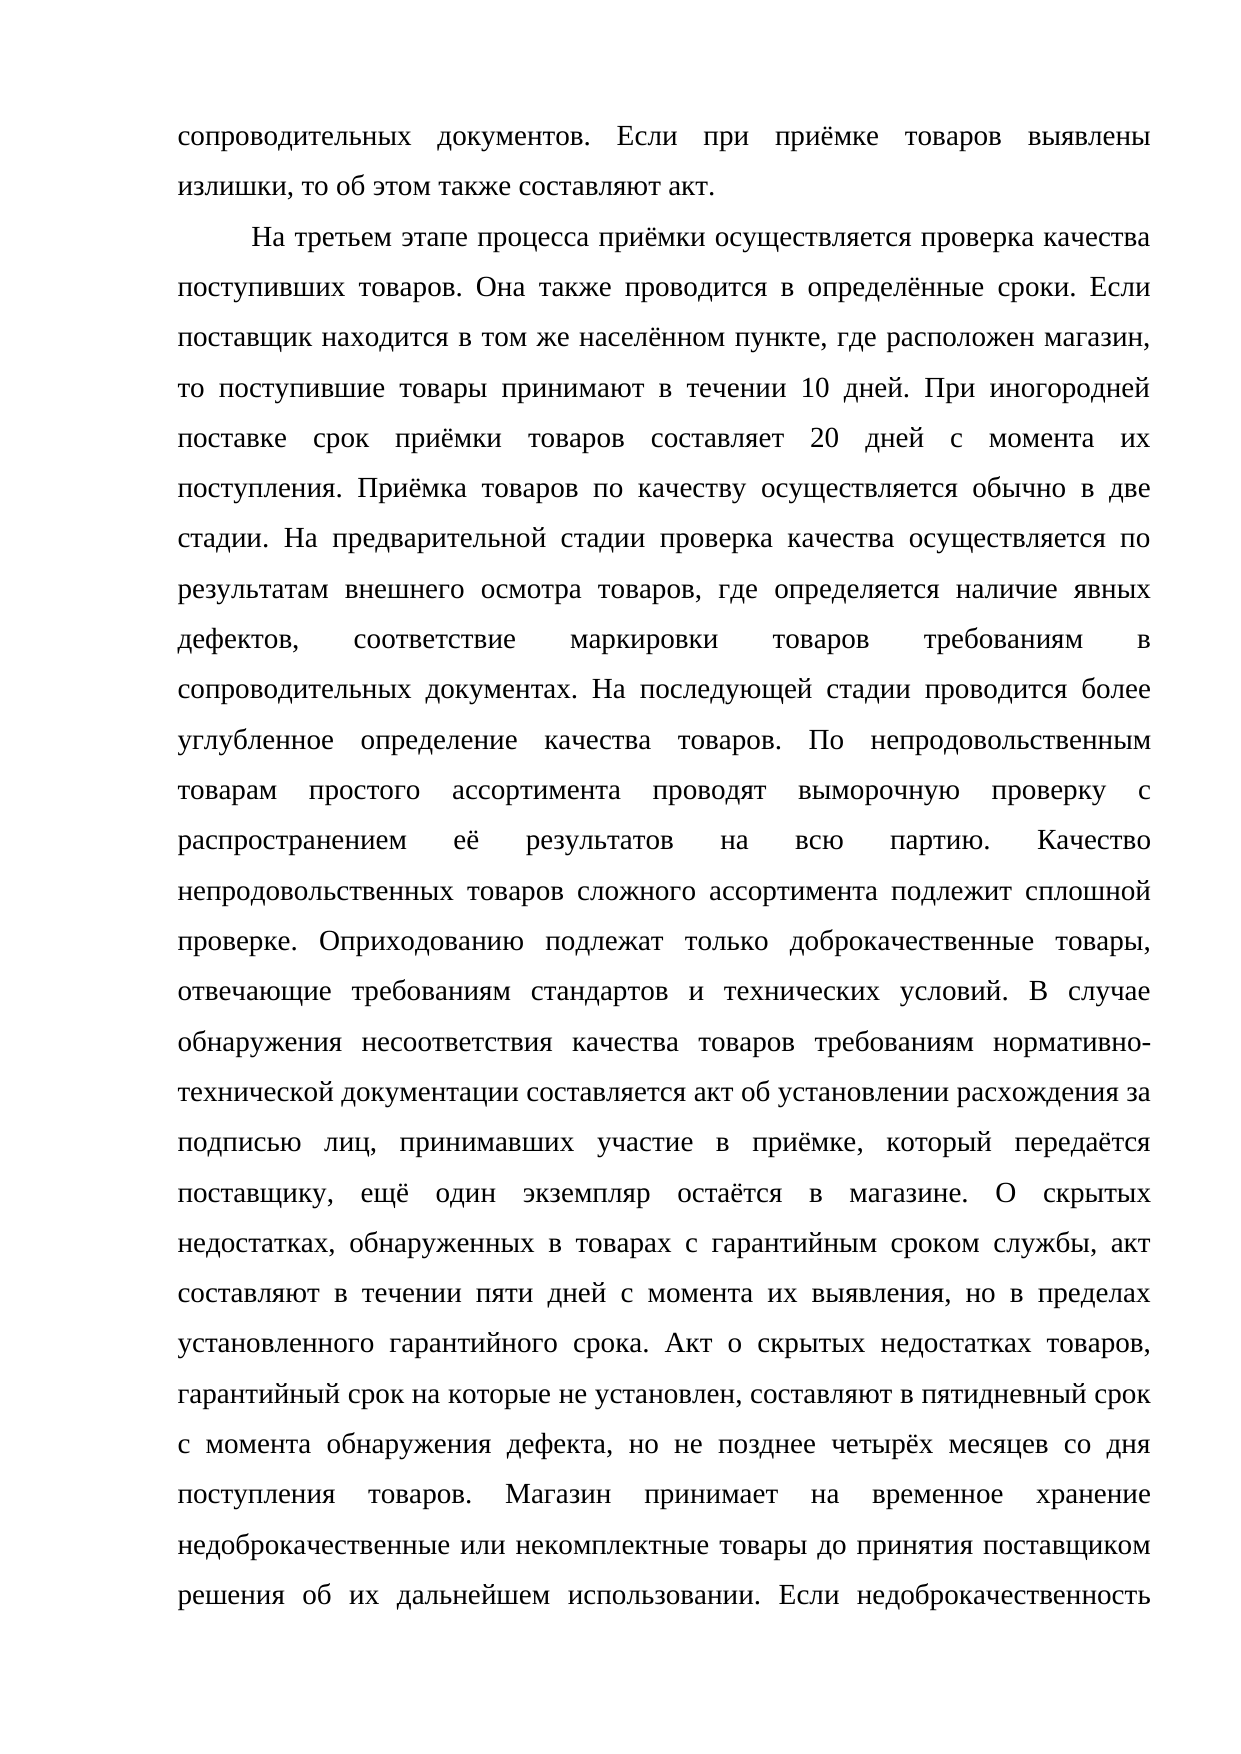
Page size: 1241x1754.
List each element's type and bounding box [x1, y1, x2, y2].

text [177, 219, 1152, 1611]
text [177, 118, 1152, 202]
